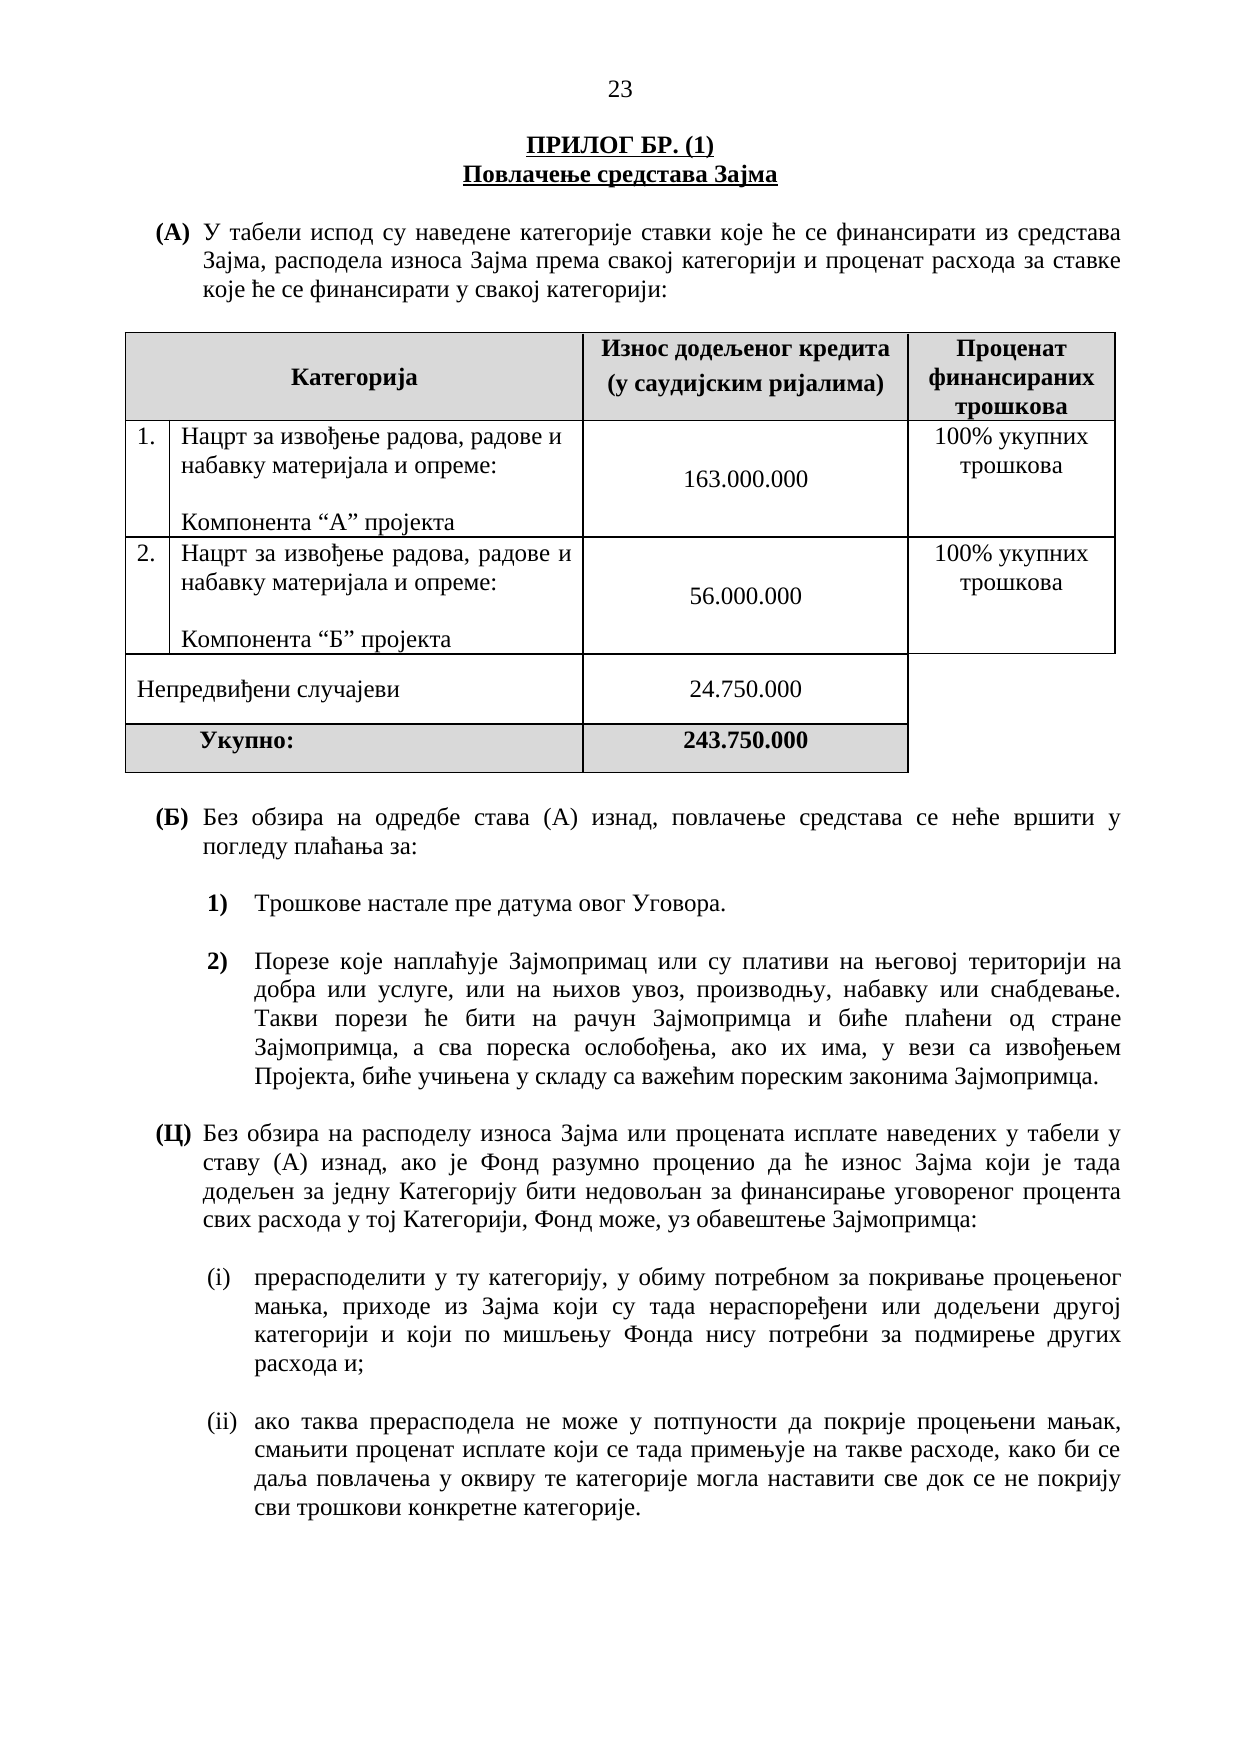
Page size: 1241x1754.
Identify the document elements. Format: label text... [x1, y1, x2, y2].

table_cell 24.750.000 [584, 655, 907, 723]
table_cell 100% укупних трошкова [909, 538, 1114, 653]
list (Ц) Без обзира на расподелу износа Зајма или процената исплате наведених у табели у ставу (А) изнад, ако је Фонд разумно проценио да ће износ Зајма који је тада додељен за једну Категорију бити недовољан за финансирање уговореног процента свих расхода у тој Категорији, Фонд може, уз обавештење Зајмопримца: [155, 1118, 1122, 1233]
table_cell 243.750.000 [584, 725, 907, 772]
table_cell 56.000.000 [584, 538, 907, 653]
table_cell 163.000.000 [584, 421, 907, 536]
text (ii) ако таква прерасподела не може у потпуности да покрије процењени мањак, смањити проценат исплате који се тада примењује на такве расходе, како би се даља повлачења у оквиру те категорије могла наставити све док се не покрију сви трошкови конкретне категорије. [207, 1406, 1122, 1521]
text Повлачење средстава Зајма [118, 159, 1122, 188]
table_cell Нацрт за извођење радова, радове и набавку материјала и опреме: Компонента “Б” пројекта [170, 538, 582, 653]
table_header Износ додељеног кредита (у саудијским ријалима) [584, 333, 908, 420]
text (i) прерасподелити у ту категорију, у обиму потребном за покривање процењеног мањка, приходе из Зајма који су тада нераспоређени или додељени другој категорији и који по мишљењу Фонда нису потребни за подмирење других расхода и; [207, 1262, 1122, 1377]
table_header Категорија [126, 333, 583, 420]
list 2) Порезе које наплаћује Зајмопримац или су плативи на његовој територији на добра или услуге, или на њихов увоз, производњу, набавку или снабдевање. Такви порези ће бити на рачун Зајмопримца и биће плаћени од стране Зајмопримца, а сва пореска ослобођења, ако их има, у вези са извођењем Пројекта, биће учињена у складу са важећим пореским законима Зајмопримца. [207, 946, 1122, 1089]
list 1) Трошкове настале пре датума овог Уговора. [207, 888, 1122, 917]
list У табели испод су наведене категорије ставки које ће се финансирати из средстава Зајма, расподела износа Зајма према свакој категорији и проценат расхода за ставке које ће се финансирати у свакој категорији: [155, 217, 1122, 303]
table_cell Непредвиђени случајеви [126, 655, 582, 723]
text ПРИЛОГ БР. (1) [118, 131, 1122, 159]
list (Б) Без обзира на одредбе става (А) изнад, повлачење средстава се неће вршити у погледу плаћања за: [155, 802, 1122, 859]
table_cell 1. [126, 421, 169, 536]
table_cell Нацрт за извођење радова, радове и набавку материјала и опреме: Компонента “A” пројекта [170, 421, 582, 536]
table_header Проценат финансираних трошкова [909, 333, 1114, 420]
table_cell Укупно: [126, 725, 582, 772]
table_cell 2. [126, 538, 169, 653]
table_cell 100% укупних трошкова [909, 421, 1114, 536]
